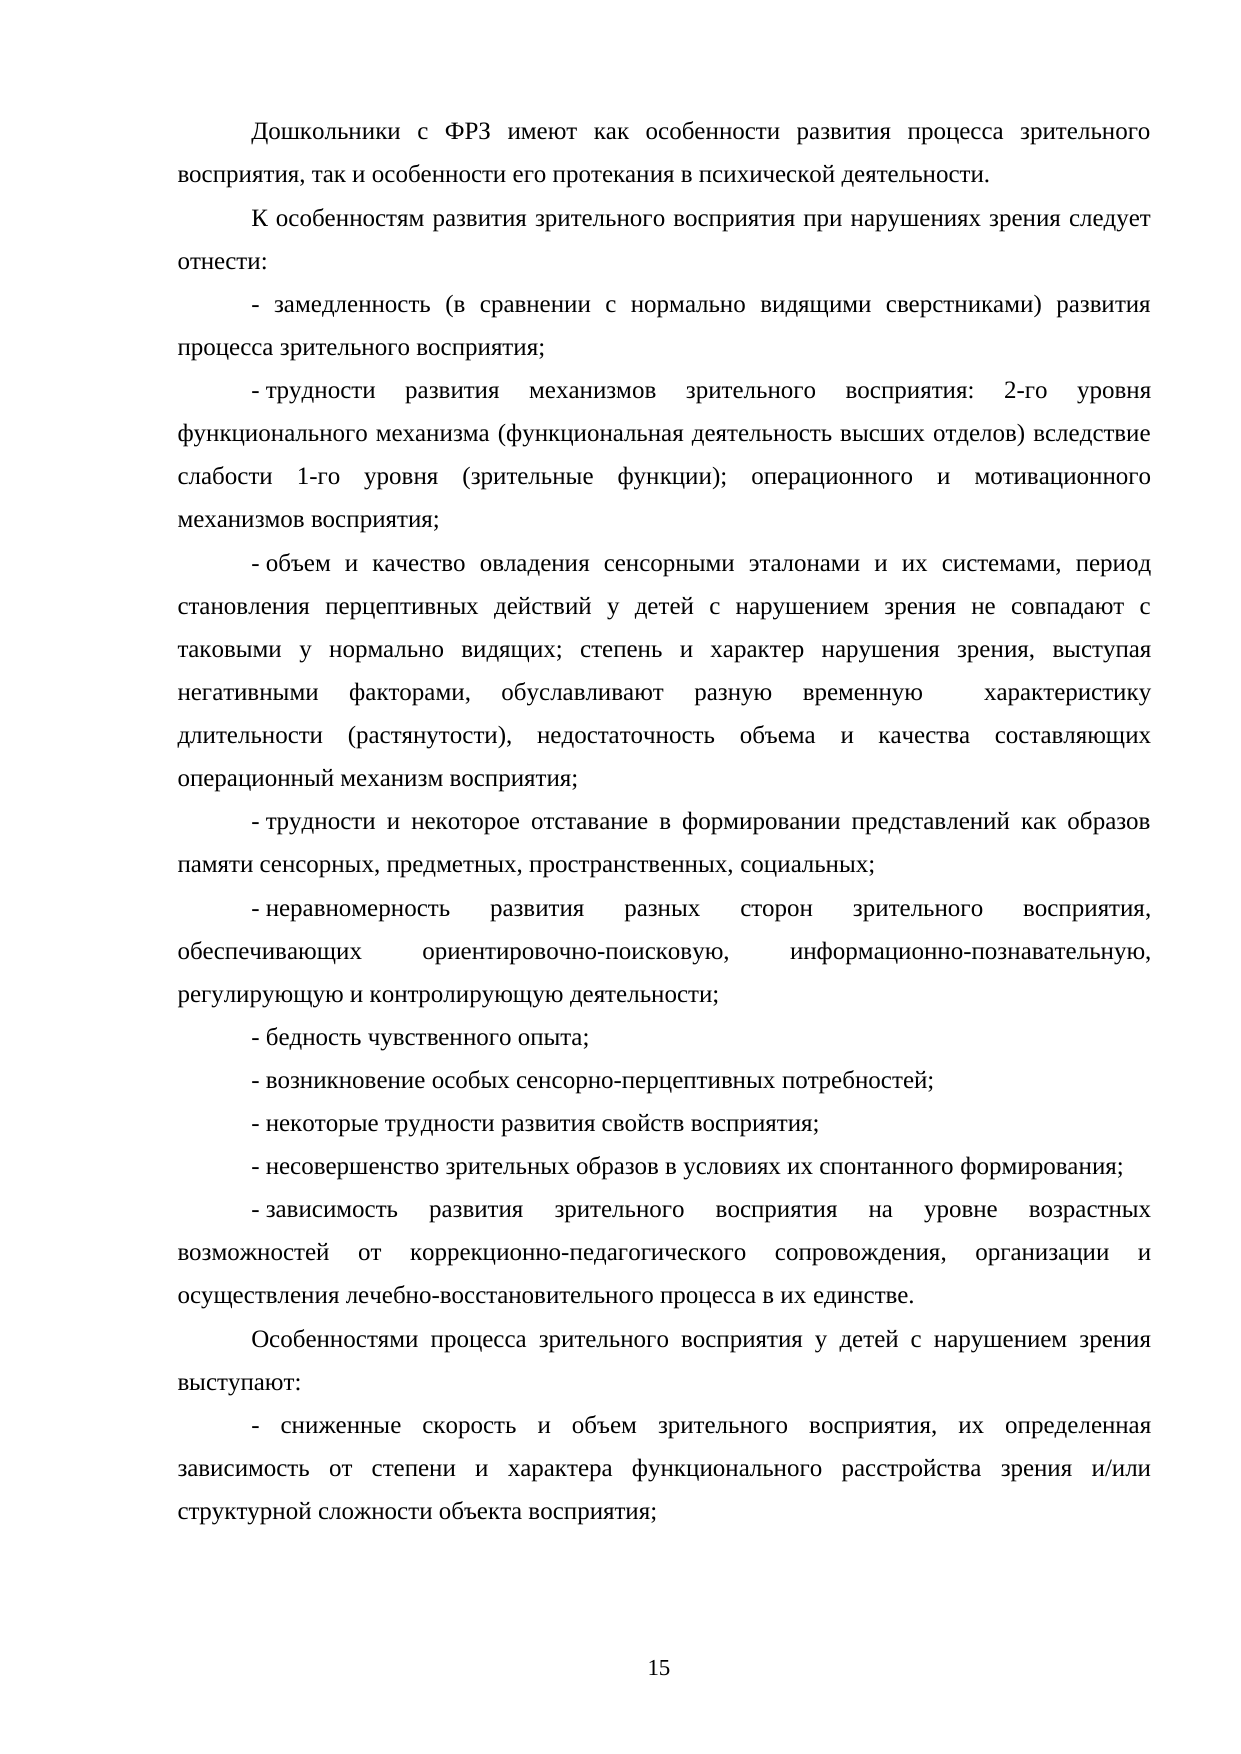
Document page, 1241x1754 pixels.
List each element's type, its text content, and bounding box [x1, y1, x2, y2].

text К особенностям развития зрительного восприятия при нарушениях зрения следует отнести: [177, 203, 1152, 274]
list неравномерность развития разных сторон зрительного восприятия, обеспечивающих ориентировочно-поисковую, информационно-познавательную, регулирующую и контролирующую деятельности; [177, 893, 1152, 1008]
list несовершенство зрительных образов в условиях их спонтанного формирования; [177, 1151, 1176, 1180]
list бедность чувственного опыта; [177, 1022, 1176, 1051]
list трудности развития механизмов зрительного восприятия: 2-го уровня функционального механизма (функциональная деятельность высших отделов) вследствие слабости 1-го уровня (зрительные функции); операционного и мотивационного механизмов восприятия; [177, 375, 1152, 533]
text Дошкольники с ФРЗ имеют как особенности развития процесса зрительного восприятия, так и особенности его протекания в психической деятельности. [177, 116, 1152, 188]
list объем и качество овладения сенсорными эталонами и их системами, период становления перцептивных действий у детей с нарушением зрения не совпадают с таковыми у нормально видящих; степень и характер нарушения зрения, выступая негативными факторами, обуславливают разную временную характеристику длительности (растянутости), недостаточность объема и качества составляющих операционный механизм восприятия; [177, 548, 1152, 792]
text Особенностями процесса зрительного восприятия у детей с нарушением зрения выступают: [177, 1324, 1151, 1396]
list cниженные скорость и объем зрительного восприятия, их определенная зависимость от степени и характера функционального расстройства зрения и/или структурной сложности объекта восприятия; [177, 1410, 1152, 1525]
list возникновение особых сенсорно-перцептивных потребностей; [177, 1065, 1176, 1093]
list некоторые трудности развития свойств восприятия; [177, 1108, 1176, 1137]
list зависимость развития зрительного восприятия на уровне возрастных возможностей от коррекционно-педагогического сопровождения, организации и осуществления лечебно-восстановительного процесса в их единстве. [177, 1194, 1152, 1309]
list замедленность (в сравнении с нормально видящими сверстниками) развития процесса зрительного восприятия; [177, 289, 1151, 361]
list трудности и некоторое отставание в формировании представлений как образов памяти сенсорных, предметных, пространственных, социальных; [177, 806, 1152, 878]
